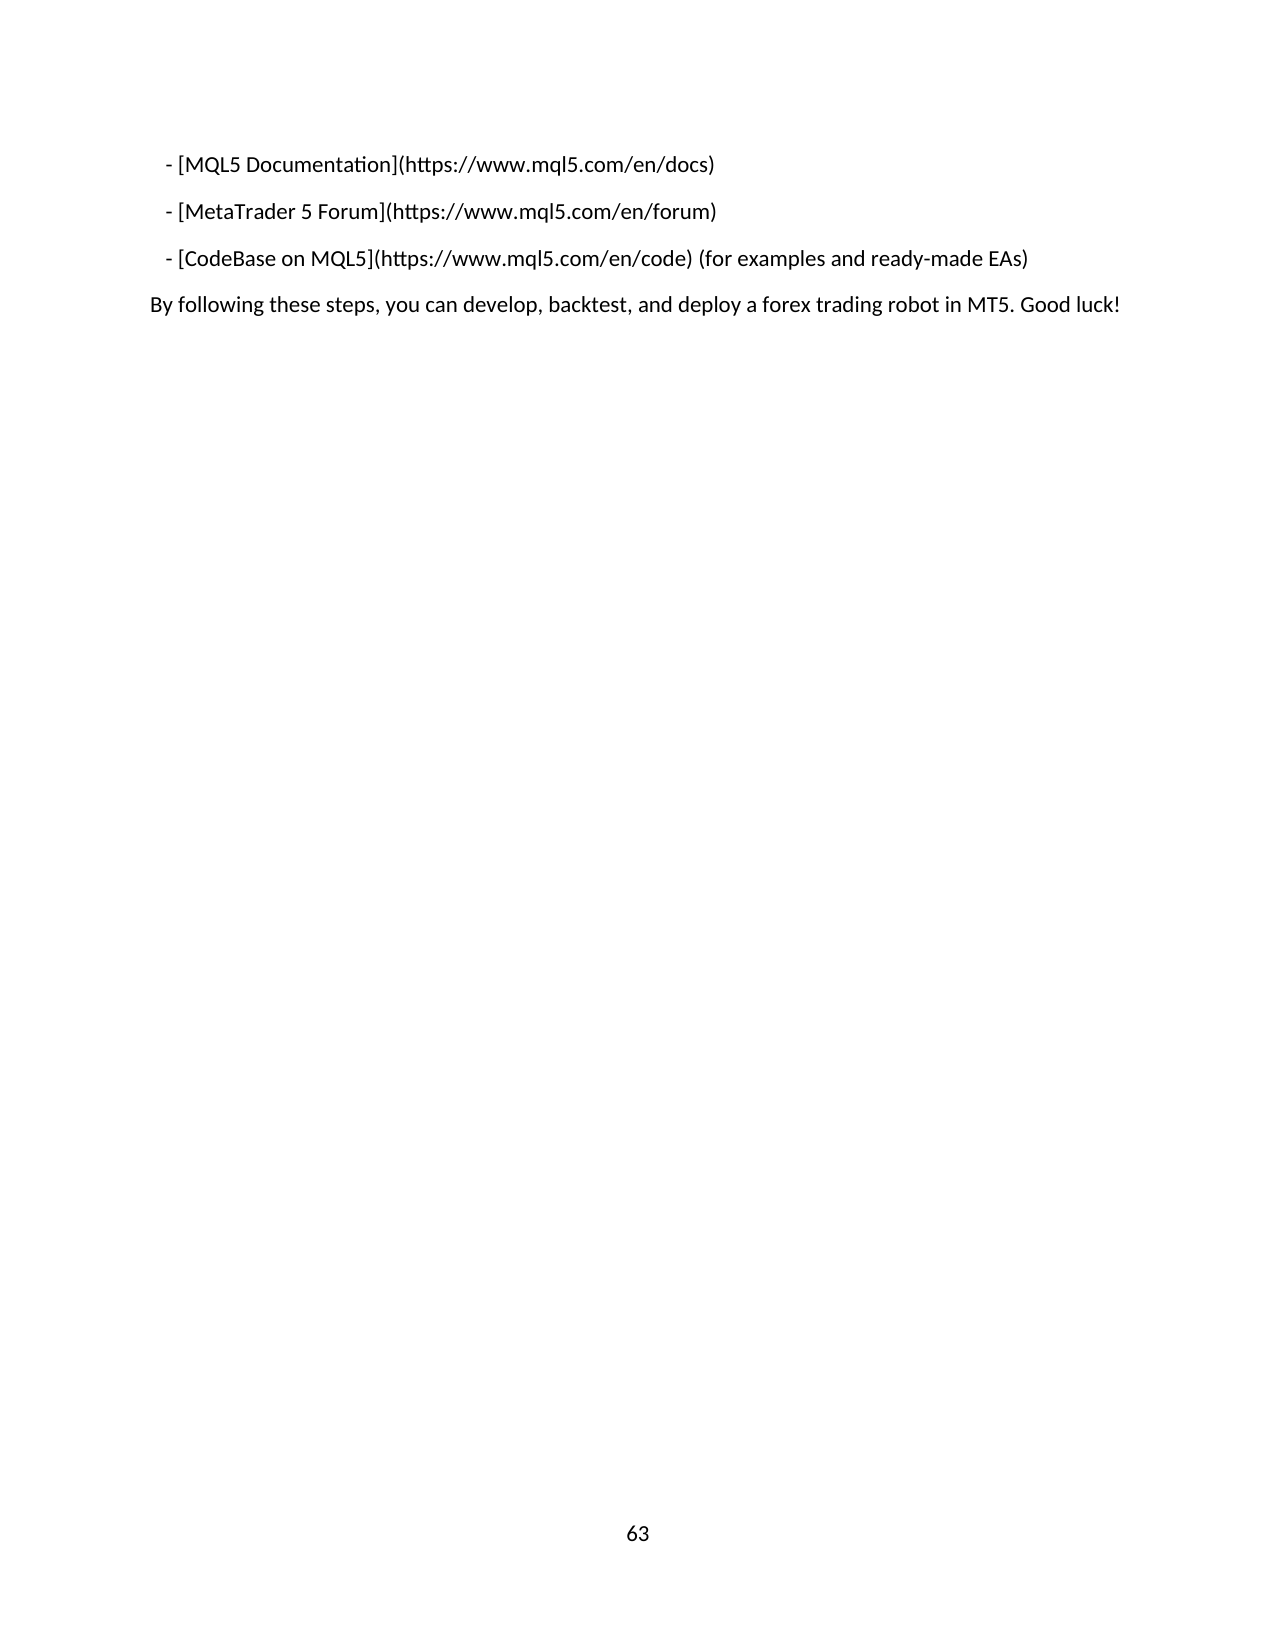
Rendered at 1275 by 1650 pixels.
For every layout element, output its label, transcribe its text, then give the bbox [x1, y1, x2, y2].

text - [MetaTrader 5 Forum](https://www.mql5.com/en/forum) [150, 197, 1125, 225]
text - [CodeBase on MQL5](https://www.mql5.com/en/code) (for examples and ready-made EAs) [150, 244, 1125, 272]
text By following these steps, you can develop, backtest, and deploy a forex trading robot in MT5. Good luck! [150, 291, 1125, 319]
text - [MQL5 Documentation](https://www.mql5.com/en/docs) [150, 150, 1125, 178]
